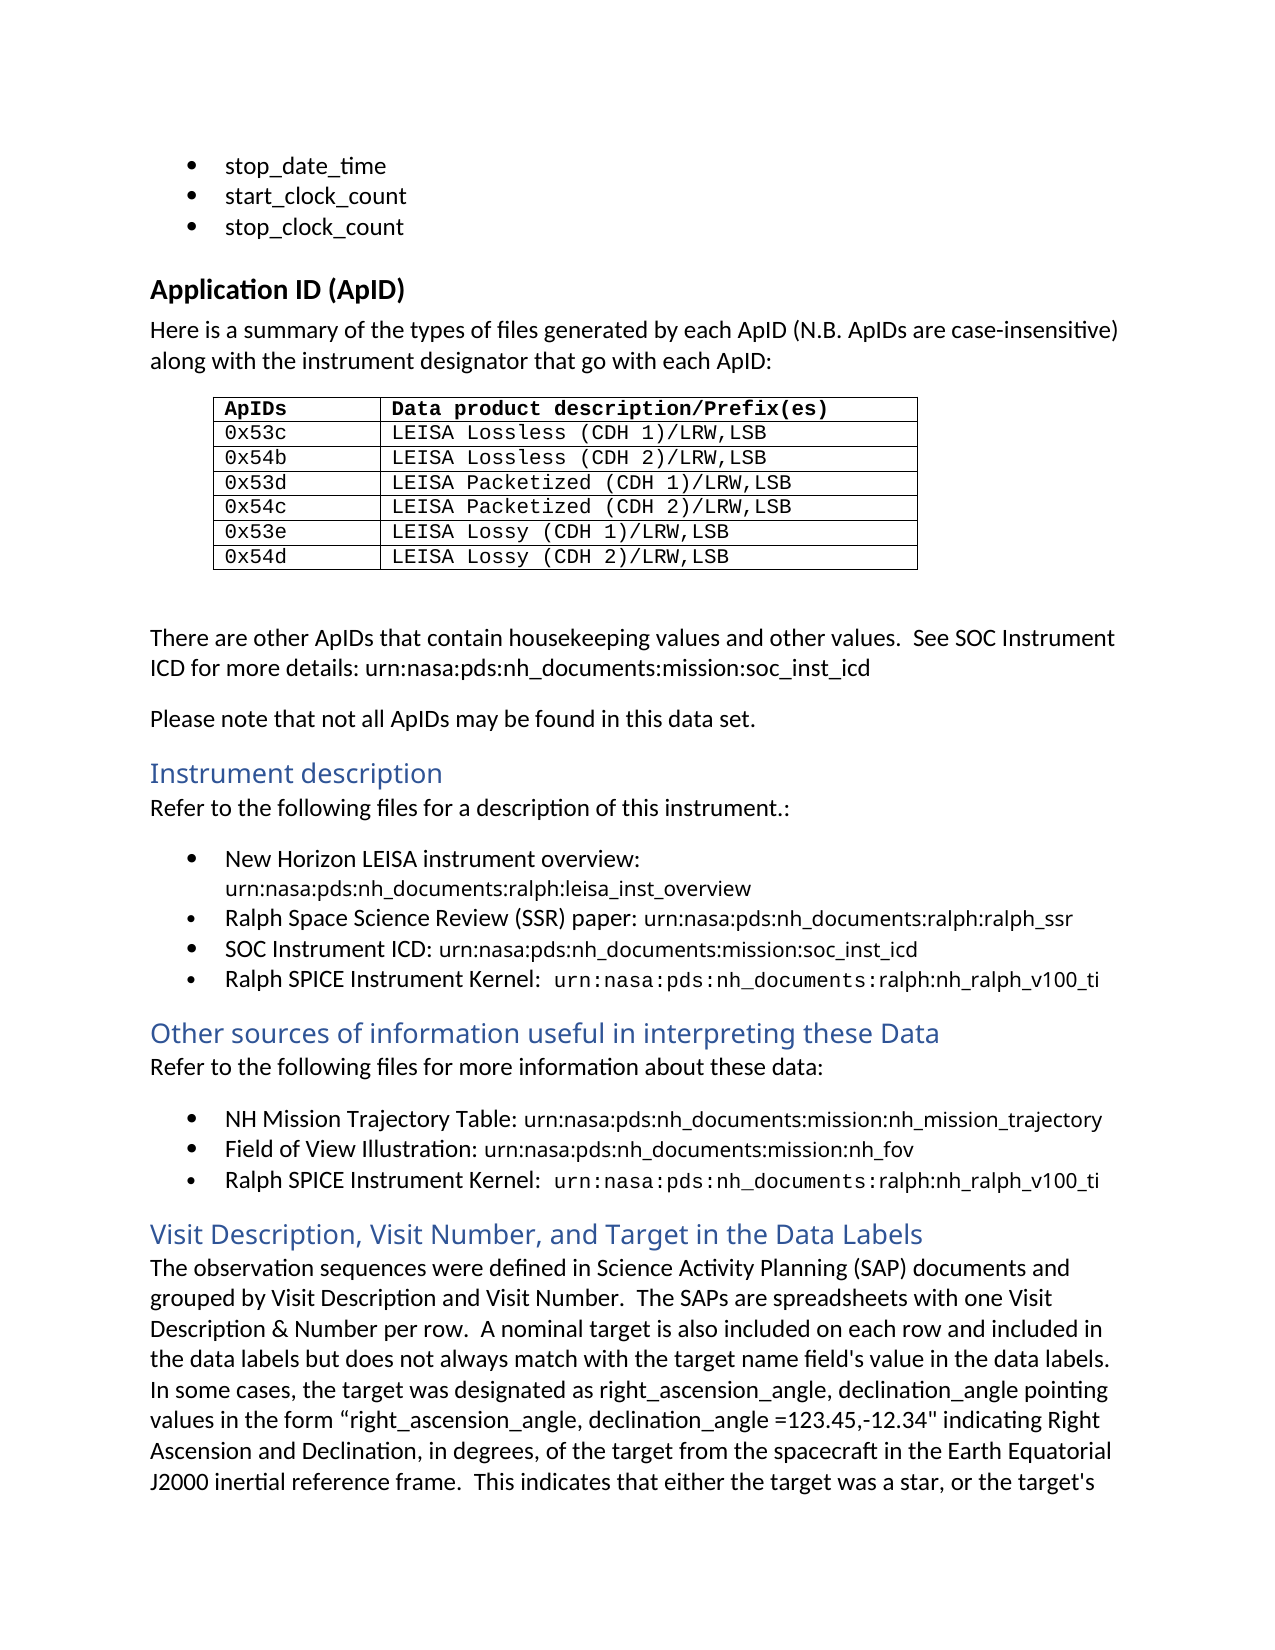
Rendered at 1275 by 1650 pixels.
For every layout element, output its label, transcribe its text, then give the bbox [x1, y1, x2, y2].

list Ralph SPICE Instrument Kernel: urn:nasa:pds:nh_documents:ralph:nh_ralph_v100_ti [187, 963, 1125, 994]
subtitle Other sources of information useful in interpreting these Data [150, 1014, 1125, 1051]
table_header ApIDs [214, 398, 380, 421]
text There are other ApIDs that contain housekeeping values and other values. See SOC Instrument ICD for more details: urn:nasa:pds:nh_documents:mission:soc_inst_icd [150, 622, 1125, 683]
table_cell 0x54c [214, 496, 380, 520]
list Ralph SPICE Instrument Kernel: urn:nasa:pds:nh_documents:ralph:nh_ralph_v100_ti [187, 1164, 1125, 1194]
table_cell LEISA Lossless (CDH 2)/LRW,LSB [381, 447, 917, 471]
text Refer to the following files for a description of this instrument.: [150, 792, 1125, 822]
subtitle Application ID (ApID) [150, 271, 1125, 306]
table_header Data product description/Prefix(es) [381, 398, 917, 421]
list stop_clock_count [187, 211, 1125, 242]
list New Horizon LEISA instrument overview: urn:nasa:pds:nh_documents:ralph:leisa_inst_overview [187, 843, 1125, 902]
text Here is a summary of the types of files generated by each ApID (N.B. ApIDs are case-insensitive) along with the instrument designator that go with each ApID: [150, 315, 1125, 376]
text Refer to the following files for more information about these data: [150, 1051, 1125, 1082]
table_cell LEISA Lossy (CDH 2)/LRW,LSB [381, 546, 917, 569]
list stop_date_time [187, 150, 1125, 181]
table_cell LEISA Packetized (CDH 2)/LRW,LSB [381, 496, 917, 520]
list NH Mission Trajectory Table: urn:nasa:pds:nh_documents:mission:nh_mission_trajectory [187, 1103, 1125, 1133]
text Please note that not all ApIDs may be found in this data set. [150, 704, 1125, 734]
list SOC Instrument ICD: urn:nasa:pds:nh_documents:mission:soc_inst_icd [187, 933, 1125, 963]
table_cell 0x53c [214, 422, 380, 446]
table_cell LEISA Lossy (CDH 1)/LRW,LSB [381, 521, 917, 545]
list start_clock_count [187, 181, 1125, 211]
subtitle Instrument description [150, 755, 1125, 792]
table_cell 0x53d [214, 472, 380, 495]
table_cell 0x53e [214, 521, 380, 545]
table_cell 0x54b [214, 447, 380, 471]
subtitle Visit Description, Visit Number, and Target in the Data Labels [150, 1215, 1125, 1252]
table_cell LEISA Packetized (CDH 1)/LRW,LSB [381, 472, 917, 495]
table_cell 0x54d [214, 546, 380, 569]
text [150, 1252, 1125, 1496]
table_cell LEISA Lossless (CDH 1)/LRW,LSB [381, 422, 917, 446]
list Ralph Space Science Review (SSR) paper: urn:nasa:pds:nh_documents:ralph:ralph_ssr [187, 902, 1125, 933]
list Field of View Illustration: urn:nasa:pds:nh_documents:mission:nh_fov [187, 1133, 1125, 1164]
